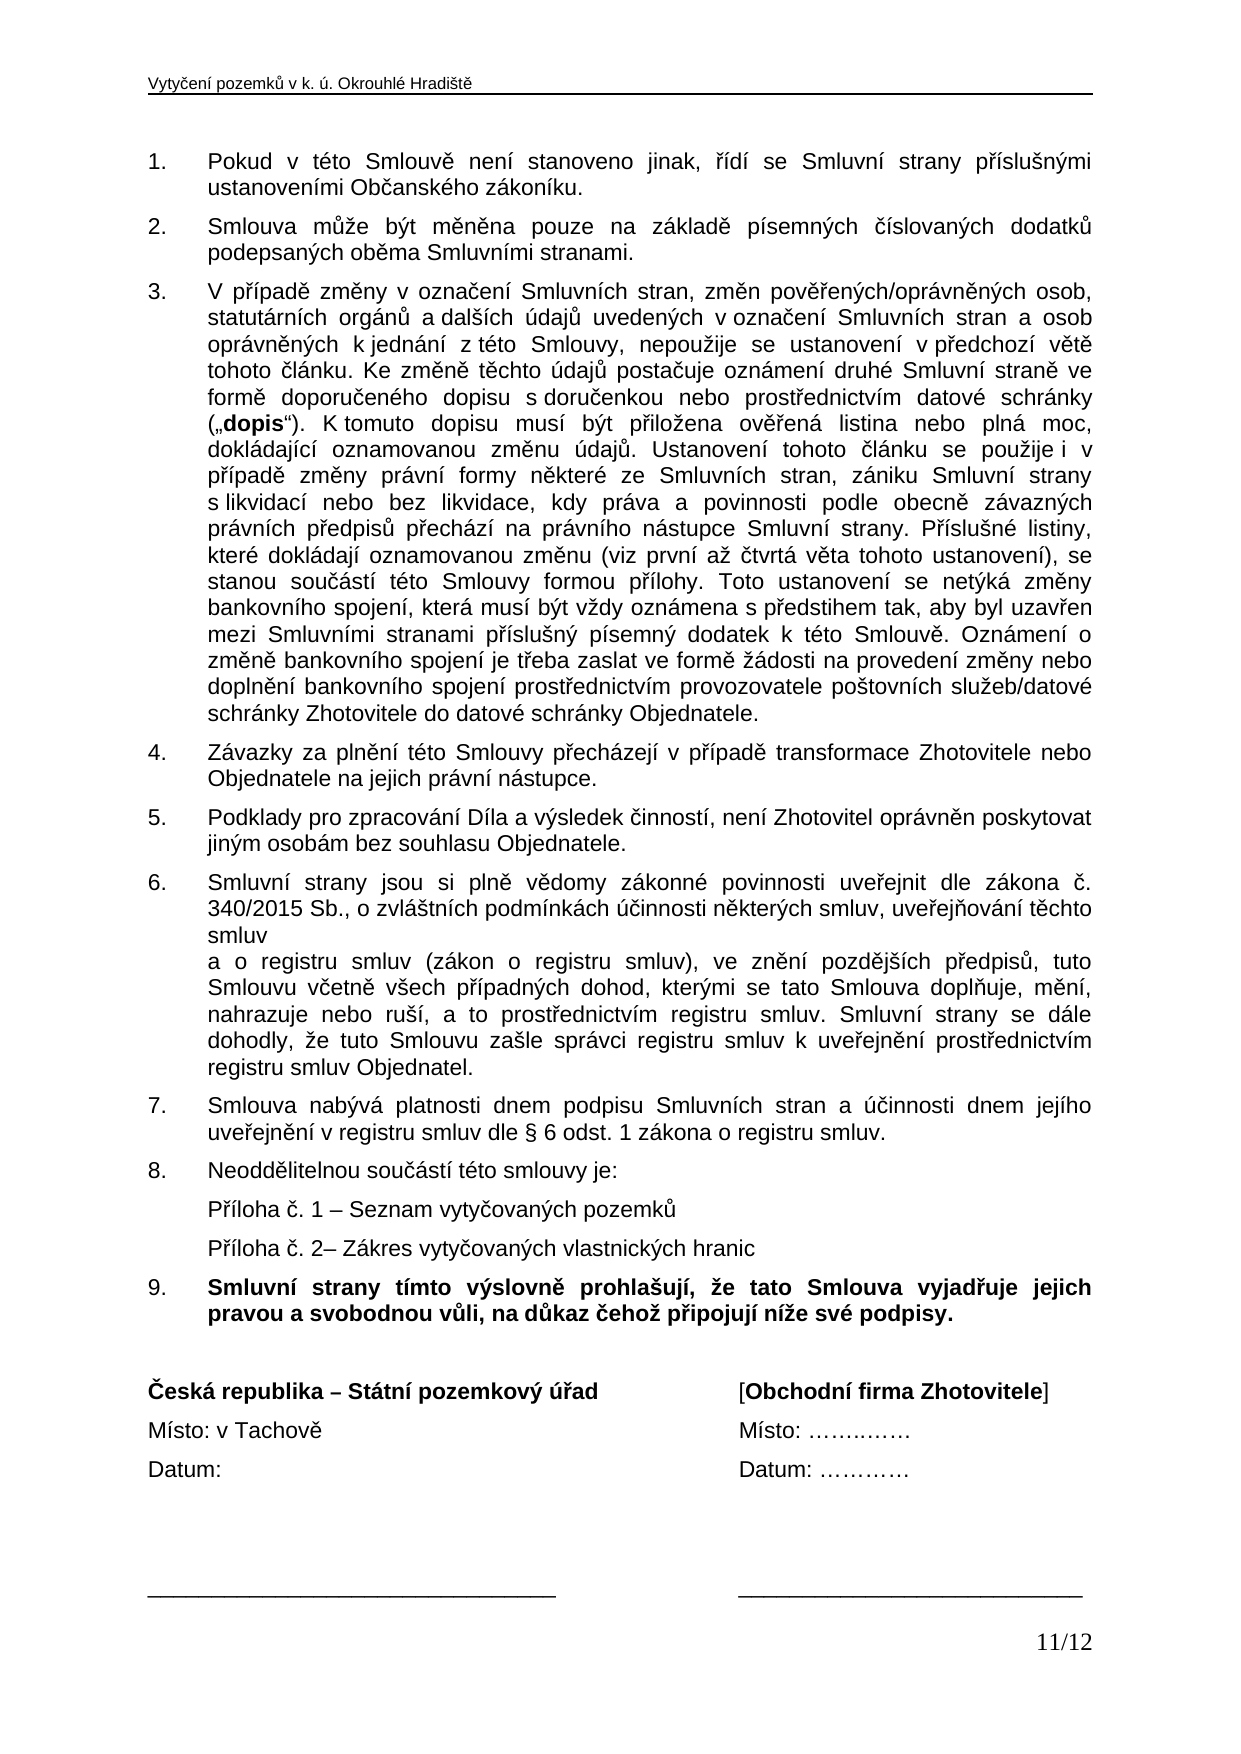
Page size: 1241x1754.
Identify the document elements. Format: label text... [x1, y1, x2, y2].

text Česká republika – Státní pozemkový úřad [Obchodní firma Zhotovitele] [148, 1378, 1093, 1404]
list Smluvní strany jsou si plně vědomy zákonné povinnosti uveřejnit dle zákona č. 340/2015 Sb., o zvláštních podmínkách účinnosti některých smluv, uveřejňování těchto smluv a o registru smluv (zákon o registru smluv), ve znění pozdějších předpisů, tuto Smlouvu včetně všech případných dohod, kterými se tato Smlouva doplňuje, mění, nahrazuje nebo ruší, a to prostřednictvím registru smluv. Smluvní strany se dále dohodly, že tuto Smlouvu zašle správci registru smluv k uveřejnění prostřednictvím registru smluv Objednatel. [148, 869, 1093, 1080]
text Místo: v Tachově Místo: ……..…… [148, 1417, 1093, 1443]
list Smlouva může být měněna pouze na základě písemných číslovaných dodatků podepsaných oběma Smluvními stranami. [148, 213, 1093, 266]
list Závazky za plnění této Smlouvy přecházejí v případě transformace Zhotovitele nebo Objednatele na jejich právní nástupce. [148, 738, 1093, 791]
list Smluvní strany tímto výslovně prohlašují, že tato Smlouva vyjadřuje jejich pravou a svobodnou vůli, na důkaz čehož připojují níže své podpisy. [148, 1274, 1093, 1327]
list Podklady pro zpracování Díla a výsledek činností, není Zhotovitel oprávněn poskytovat jiným osobám bez souhlasu Objednatele. [148, 804, 1093, 856]
list Smlouva nabývá platnosti dnem podpisu Smluvních stran a účinnosti dnem jejího uveřejnění v registru smluv dle § 6 odst. 1 zákona o registru smluv. [148, 1092, 1093, 1145]
text Datum: Datum: ………… [148, 1456, 1093, 1482]
text ________________________________ ___________________________ [148, 1572, 1093, 1599]
list Neoddělitelnou součástí této smlouvy je: [148, 1157, 1093, 1184]
list Příloha č. 1 – Seznam vytyčovaných pozemků [207, 1196, 1093, 1223]
list Příloha č. 2– Zákres vytyčovaných vlastnických hranic [207, 1235, 1093, 1262]
list Pokud v této Smlouvě není stanoveno jinak, řídí se Smluvní strany příslušnými ustanoveními Občanského zákoníku. [148, 148, 1093, 200]
list V případě změny v označení Smluvních stran, změn pověřených/oprávněných osob, statutárních orgánů a dalších údajů uvedených v označení Smluvních stran a osob oprávněných k jednání z této Smlouvy, nepoužije se ustanovení v předchozí větě tohoto článku. Ke změně těchto údajů postačuje oznámení druhé Smluvní straně ve formě doporučeného dopisu s doručenkou nebo prostřednictvím datové schránky („dopis“). K tomuto dopisu musí být přiložena ověřená listina nebo plná moc, dokládající oznamovanou změnu údajů. Ustanovení tohoto článku se použije i v případě změny právní formy některé ze Smluvních stran, zániku Smluvní strany s likvidací nebo bez likvidace, kdy práva a povinnosti podle obecně závazných právních předpisů přechází na právního nástupce Smluvní strany. Příslušné listiny, které dokládají oznamovanou změnu (viz první až čtvrtá věta tohoto ustanovení), se stanou součástí této Smlouvy formou přílohy. Toto ustanovení se netýká změny bankovního spojení, která musí být vždy oznámena s předstihem tak, aby byl uzavřen mezi Smluvními stranami příslušný písemný dodatek k této Smlouvě. Oznámení o změně bankovního spojení je třeba zaslat ve formě žádosti na provedení změny nebo doplnění bankovního spojení prostřednictvím provozovatele poštovních služeb/datové schránky Zhotovitele do datové schránky Objednatele. [148, 278, 1093, 726]
